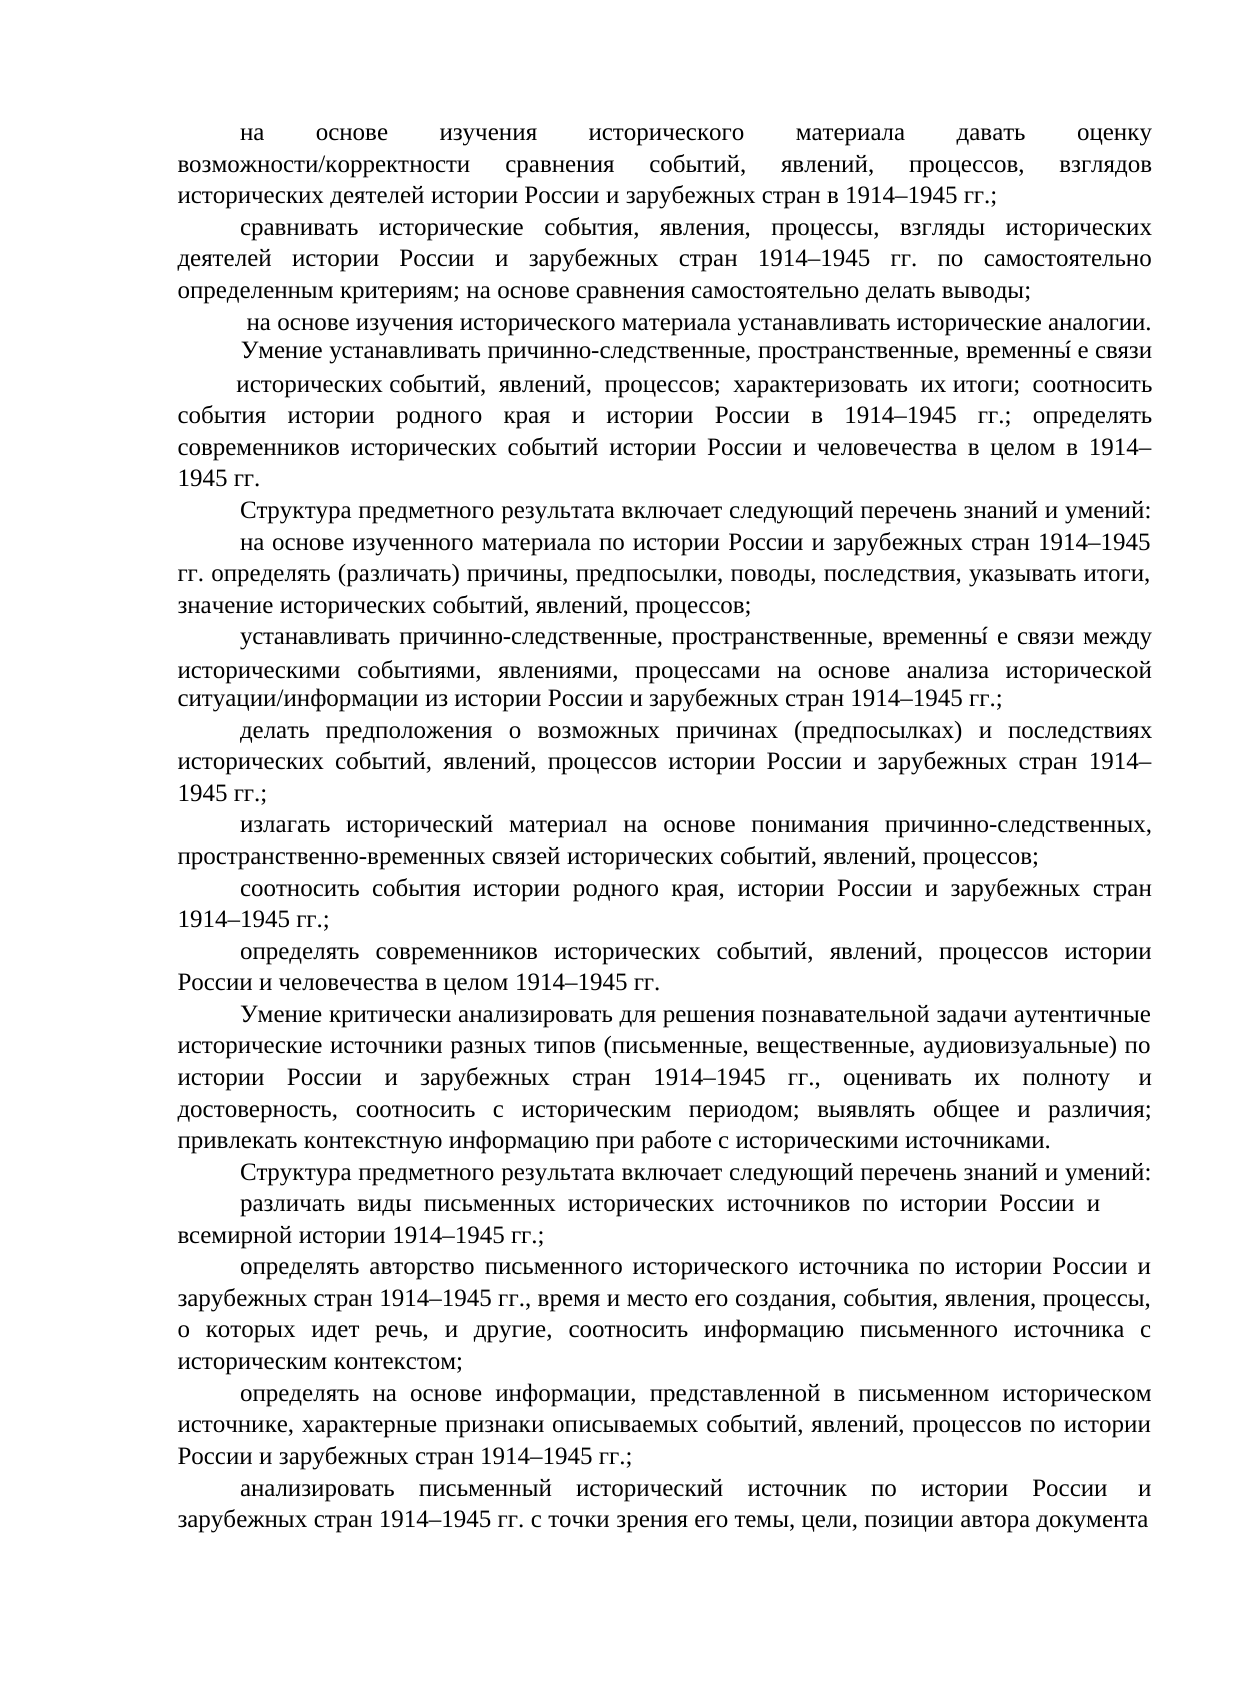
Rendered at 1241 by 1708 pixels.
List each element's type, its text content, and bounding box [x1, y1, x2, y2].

text определять авторство письменного исторического источника по истории России и зарубежных стран 1914–1945 гг., время и место его создания, события, явления, процессы, о которых идет речь, и другие, соотносить информацию письменного источника с историческим контекстом; [177, 1251, 1152, 1375]
text Структура предметного результата включает следующий перечень знаний и умений: на основе изученного материала по истории России и зарубежных стран 1914–1945 [240, 495, 1152, 555]
text всемирной истории 1914–1945 гг.; [177, 1220, 1221, 1249]
text Умение критически анализировать для решения познавательной задачи аутентичные исторические источники разных типов (письменные, вещественные, аудиовизуальные) по истории России и зарубежных стран 1914–1945 гг., оценивать их полноту и достоверность, соотносить с историческим периодом; выявлять общее и различия; привлекать контекстную информацию при работе с историческими источниками. [177, 999, 1152, 1154]
text события истории родного края и истории России в 1914–1945 гг.; определять современников исторических событий истории России и человечества в целом в 1914– 1945 гг. [177, 400, 1152, 492]
text устанавливать причинно-следственные, пространственные, временны́ е связи между историческими событиями, явлениями, процессами на основе анализа исторической ситуации/информации из истории России и зарубежных стран 1914–1945 гг.; [177, 621, 1152, 712]
text на основе изучения исторического материала давать оценку возможности/корректности сравнения событий, явлений, процессов, взглядов исторических деятелей истории России и зарубежных стран в 1914–1945 гг.; [177, 117, 1152, 209]
text определять на основе информации, представленной в письменном историческом источнике, характерные признаки описываемых событий, явлений, процессов по истории России и зарубежных стран 1914–1945 гг.; [177, 1378, 1152, 1470]
text делать предположения о возможных причинах (предпосылках) и последствиях исторических событий, явлений, процессов истории России и зарубежных стран 1914– 1945 гг.; [177, 715, 1152, 807]
text анализировать письменный исторический источник по истории России и зарубежных стран 1914–1945 гг. с точки зрения его темы, цели, позиции автора документа [177, 1473, 1151, 1533]
text гг. определять (различать) причины, предпосылки, поводы, последствия, указывать итоги, значение исторических событий, явлений, процессов; [177, 558, 1152, 618]
text излагать исторический материал на основе понимания причинно-следственных, пространственно-временных связей исторических событий, явлений, процессов; [177, 809, 1152, 870]
text Структура предметного результата включает следующий перечень знаний и умений: различать виды письменных исторических источников по истории России и [240, 1157, 1152, 1217]
text на основе изучения исторического материала устанавливать исторические аналогии. Умение устанавливать причинно-следственные, пространственные, временны́ е связи исторических событий, явлений, процессов; характеризовать их итоги; соотносить [177, 307, 1152, 398]
text сравнивать исторические события, явления, процессы, взгляды исторических деятелей истории России и зарубежных стран 1914–1945 гг. по самостоятельно определенным критериям; на основе сравнения самостоятельно делать выводы; [177, 212, 1152, 304]
text соотносить события истории родного края, истории России и зарубежных стран 1914–1945 гг.; [177, 873, 1152, 933]
text определять современников исторических событий, явлений, процессов истории России и человечества в целом 1914–1945 гг. [177, 936, 1152, 996]
